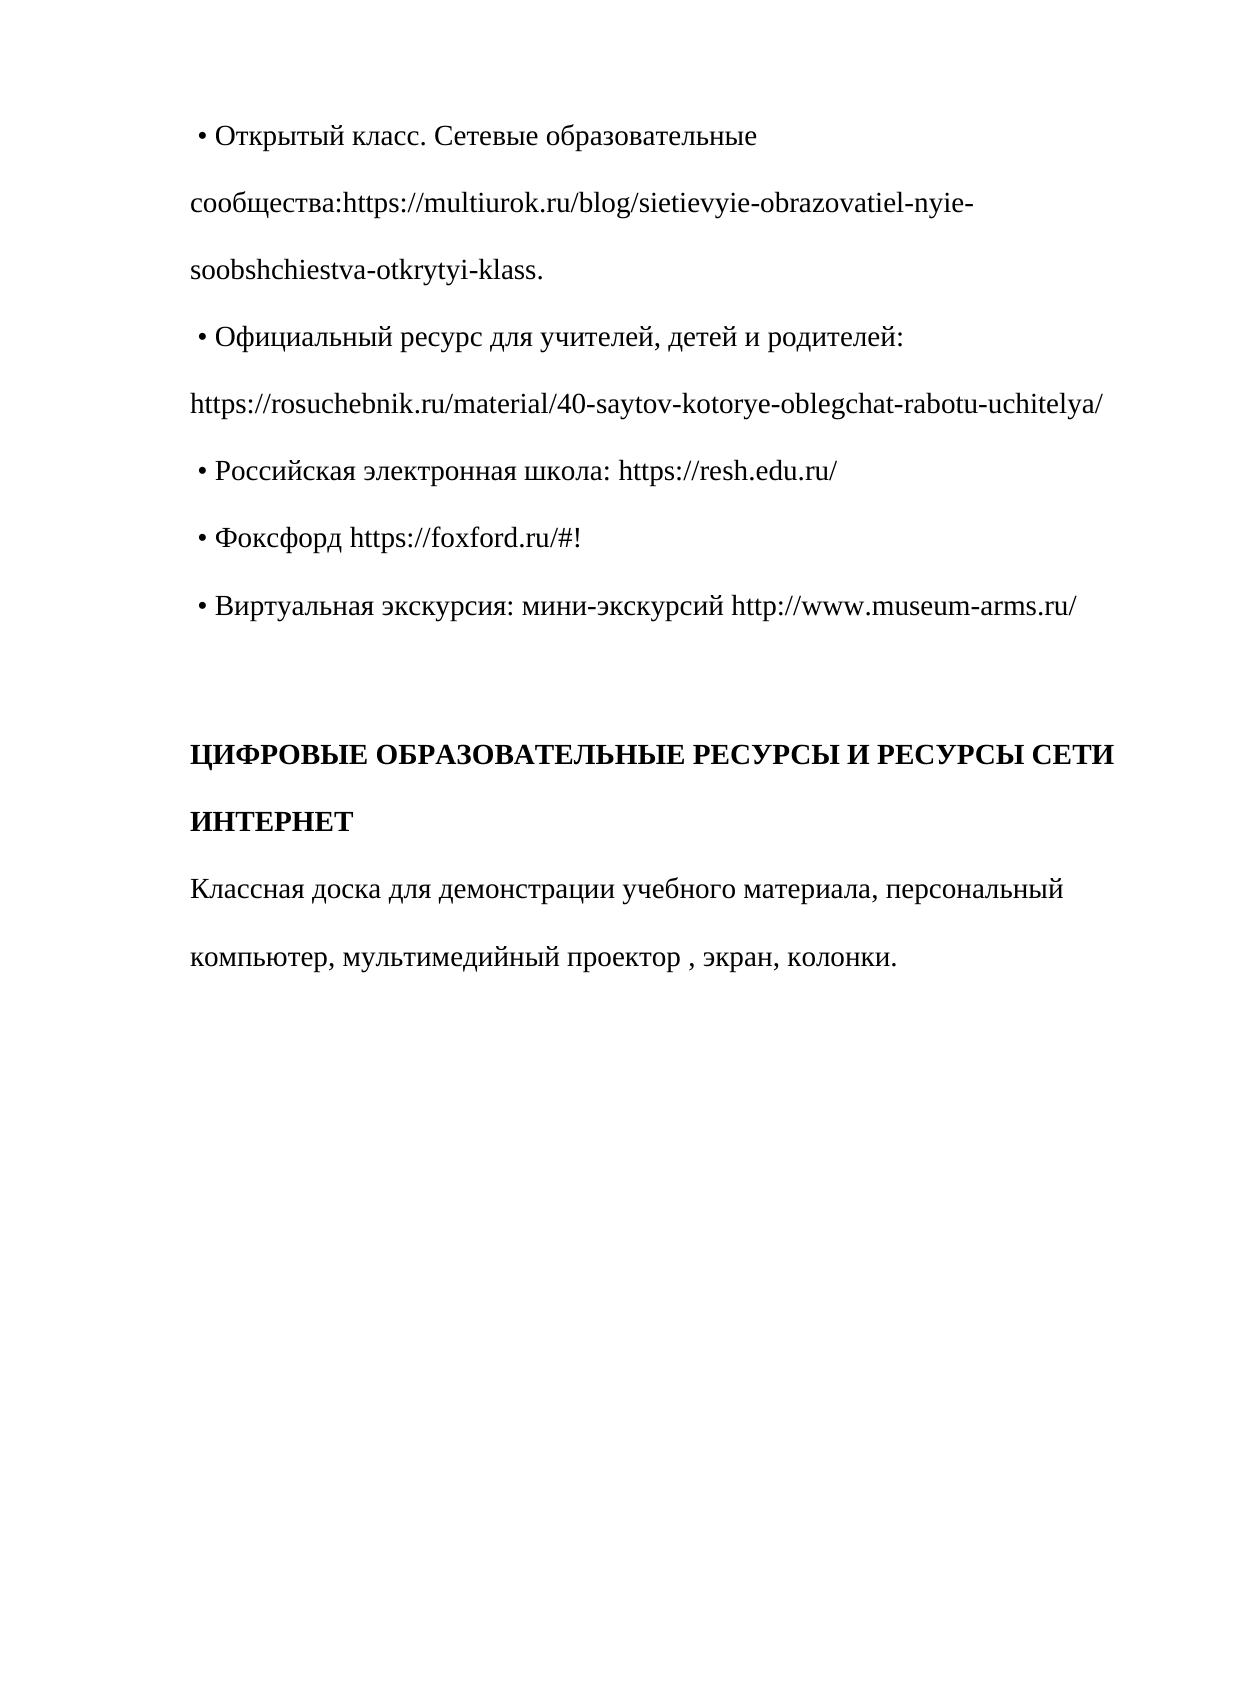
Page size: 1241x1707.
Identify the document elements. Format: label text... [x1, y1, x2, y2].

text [190, 118, 1152, 677]
text ЦИФРОВЫЕ ОБРАЗОВАТЕЛЬНЫЕ РЕСУРСЫ И РЕСУРСЫ СЕТИ ИНТЕРНЕТ [190, 737, 1152, 838]
text Классная доска для демонстрации учебного материала, персональный компьютер, мультимедийный проектор , экран, колонки. [190, 872, 1152, 1099]
